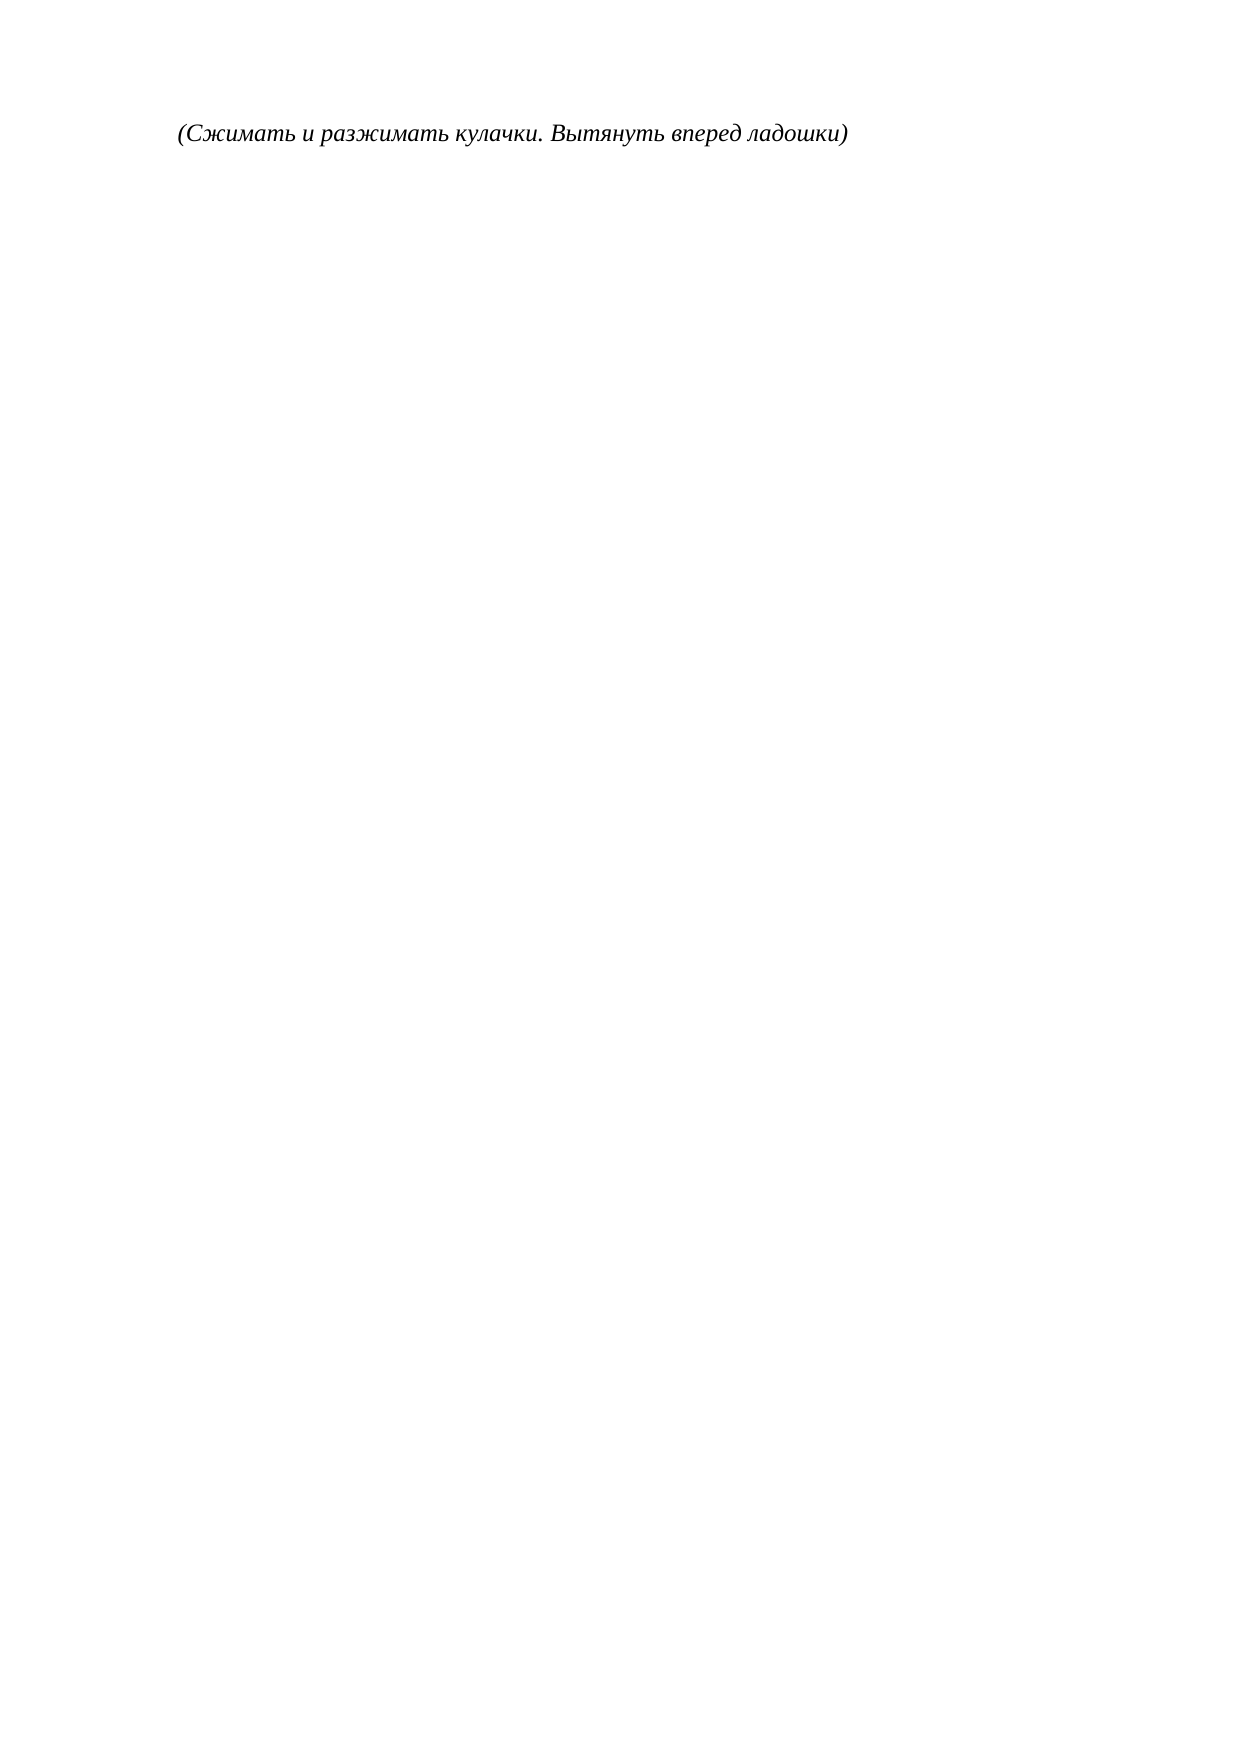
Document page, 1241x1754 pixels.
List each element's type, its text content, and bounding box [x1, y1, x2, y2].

text (Сжимать и разжимать кулачки. Вытянуть вперед ладошки) [177, 118, 1152, 147]
